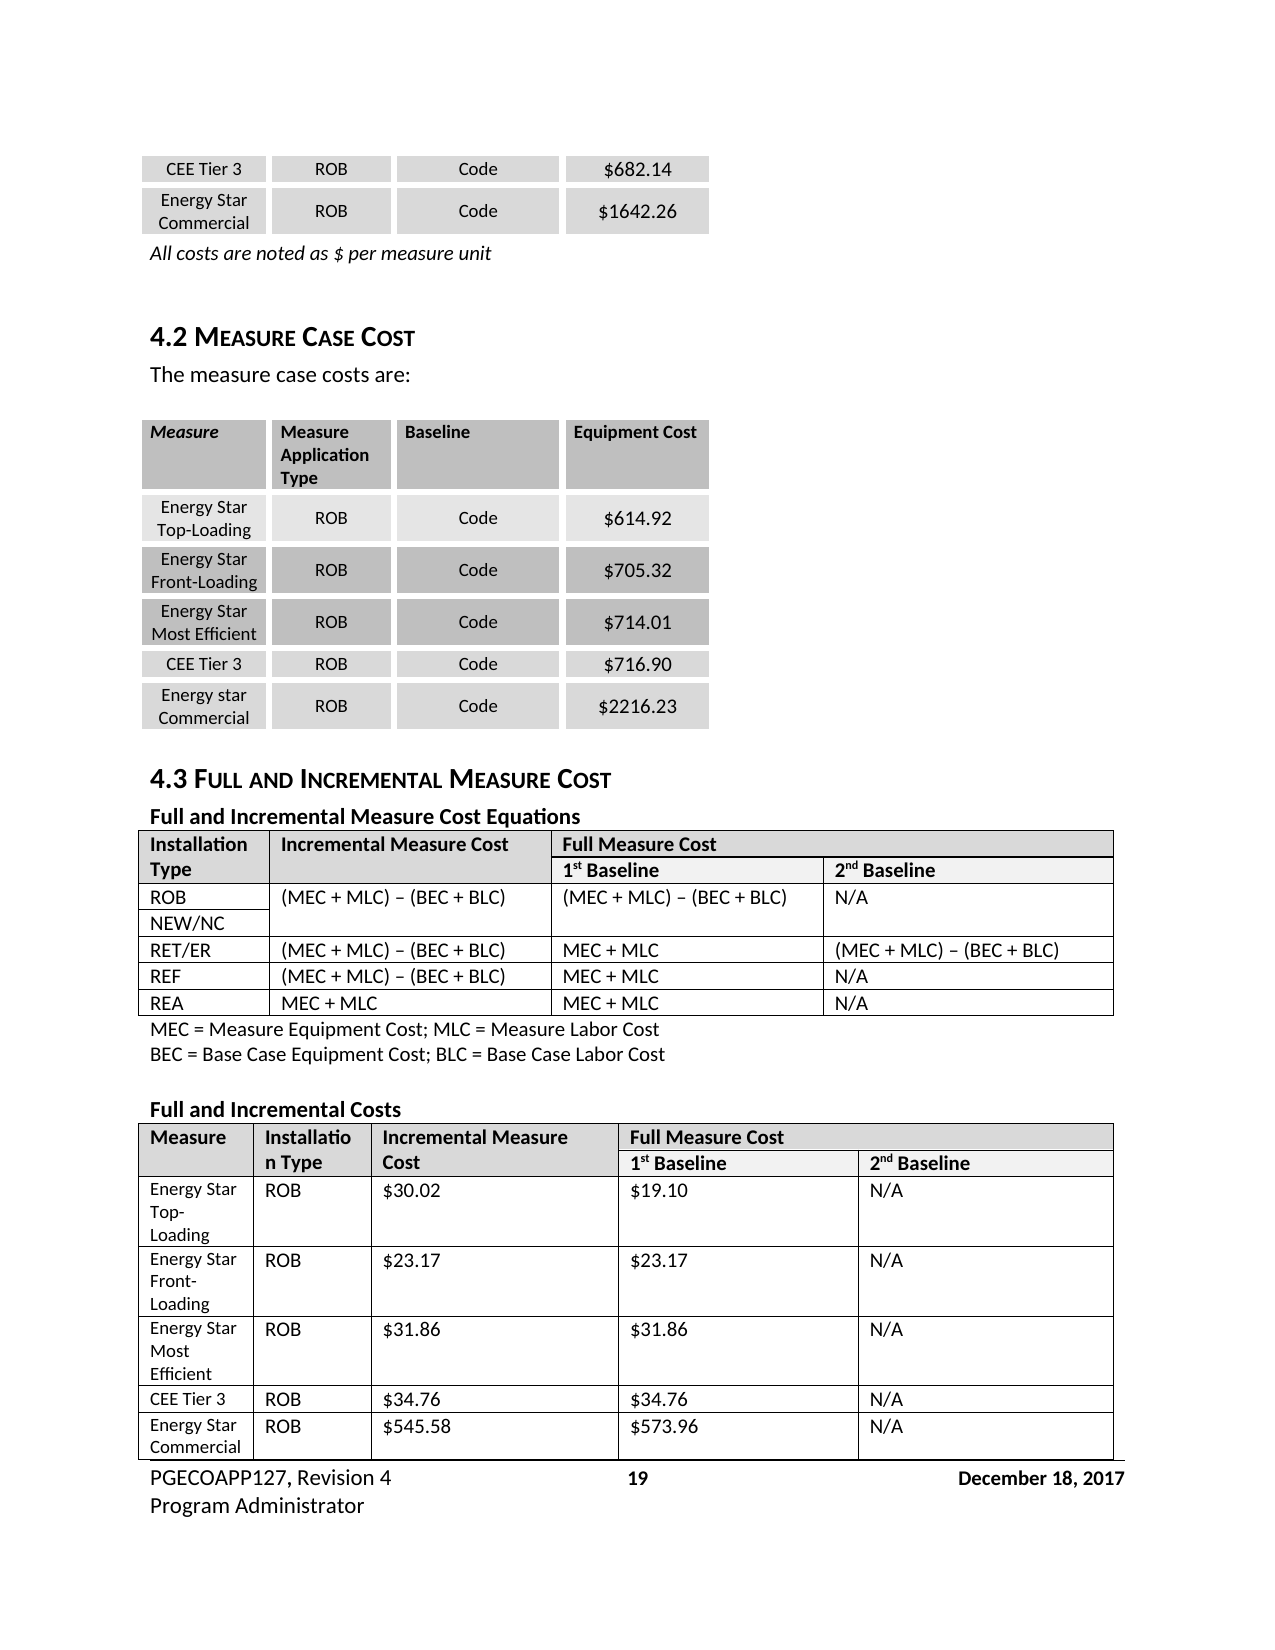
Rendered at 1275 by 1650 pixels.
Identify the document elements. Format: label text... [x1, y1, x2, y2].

table_cell Energy Star Most Efficient [142, 599, 266, 645]
text MEC = Measure Equipment Cost; MLC = Measure Labor Cost [150, 1016, 1125, 1042]
table_header Equipment Cost [566, 420, 709, 489]
table_cell Code [397, 495, 559, 541]
table_cell ROB [272, 495, 391, 541]
table_cell Energy Star Front-Loading [139, 1247, 253, 1316]
table_cell N/A [824, 990, 1113, 1015]
table_cell ROB [272, 156, 391, 182]
text All costs are noted as $ per measure unit [150, 240, 1125, 265]
table_cell $31.86 [372, 1317, 618, 1385]
table_cell $716.90 [566, 651, 709, 677]
table_cell $573.96 [619, 1413, 858, 1459]
table_cell 1st Baseline [619, 1151, 858, 1176]
table_header Incremental Measure Cost [372, 1124, 618, 1176]
table_cell ROB [272, 547, 391, 593]
table_cell (MEC + MLC) – (BEC + BLC) [270, 884, 551, 936]
table_cell Energy Star Commercial [139, 1413, 253, 1459]
table_cell N/A [824, 884, 1113, 936]
table_header Measure [139, 1124, 253, 1176]
text Full and Incremental Costs [150, 1095, 1125, 1123]
table_cell (MEC + MLC) – (BEC + BLC) [552, 884, 823, 936]
table_cell NEW/NC [139, 910, 269, 936]
table_cell $23.17 [619, 1247, 858, 1316]
table_cell $34.76 [372, 1386, 618, 1412]
table_cell $30.02 [372, 1177, 618, 1246]
table_header Full Measure Cost [619, 1124, 1113, 1149]
table_cell 1st Baseline [552, 858, 823, 883]
table_cell Code [397, 599, 559, 645]
table_header Full Measure Cost [552, 831, 1113, 856]
table_cell ROB [272, 651, 391, 677]
table_cell CEE Tier 3 [139, 1386, 253, 1412]
table_cell ROB [254, 1177, 371, 1246]
table_cell Code [397, 683, 559, 729]
table_cell $23.17 [372, 1247, 618, 1316]
subtitle 4.3 Full and Incremental Measure Cost [150, 760, 1125, 796]
table_cell $31.86 [619, 1317, 858, 1385]
table_cell 2nd Baseline [859, 1151, 1113, 1176]
table_cell MEC + MLC [270, 990, 551, 1015]
table_cell N/A [859, 1177, 1113, 1246]
subtitle 4.2 Measure Case Cost [150, 318, 1125, 354]
table_cell Energy Star Commercial [142, 188, 266, 234]
table_cell ROB [139, 884, 269, 909]
table_cell (MEC + MLC) – (BEC + BLC) [824, 937, 1113, 962]
table_cell $1642.26 [566, 188, 709, 234]
table_cell ROB [272, 188, 391, 234]
table_cell ROB [254, 1386, 371, 1412]
table_cell N/A [859, 1317, 1113, 1385]
table_cell Energy Star Most Efficient [139, 1317, 253, 1385]
table_cell MEC + MLC [552, 937, 823, 962]
table_cell Energy Star Top-Loading [142, 495, 266, 541]
table_cell $705.32 [566, 547, 709, 593]
table_cell $2216.23 [566, 683, 709, 729]
table_header Installation Type [254, 1124, 371, 1176]
table_cell 2nd Baseline [824, 858, 1113, 883]
table_cell N/A [859, 1386, 1113, 1412]
table_cell REA [139, 990, 269, 1015]
table_cell ROB [254, 1413, 371, 1459]
table_cell (MEC + MLC) – (BEC + BLC) [270, 963, 551, 989]
table_cell Code [397, 547, 559, 593]
table_cell $545.58 [372, 1413, 618, 1459]
table_cell $19.10 [619, 1177, 858, 1246]
table_cell Energy Star Front-Loading [142, 547, 266, 593]
table_cell $682.14 [566, 156, 709, 182]
table_cell CEE Tier 3 [142, 156, 266, 182]
table_header Measure [142, 420, 266, 489]
table_cell Energy Star Top-Loading [139, 1177, 253, 1246]
table_cell REF [139, 963, 269, 989]
table_header Incremental Measure Cost [270, 831, 551, 883]
table_cell (MEC + MLC) – (BEC + BLC) [270, 937, 551, 962]
table_cell ROB [272, 599, 391, 645]
table_header Baseline [397, 420, 559, 489]
table_cell Code [397, 188, 559, 234]
text The measure case costs are: [150, 360, 1125, 388]
table_cell $34.76 [619, 1386, 858, 1412]
text BEC = Base Case Equipment Cost; BLC = Base Case Labor Cost [150, 1042, 1125, 1067]
text Full and Incremental Measure Cost Equations [150, 802, 1125, 830]
table_header Installation Type [139, 831, 269, 883]
table_cell CEE Tier 3 [142, 651, 266, 677]
table_cell N/A [859, 1247, 1113, 1316]
table_cell N/A [824, 963, 1113, 989]
table_cell ROB [254, 1317, 371, 1385]
table_cell MEC + MLC [552, 990, 823, 1015]
table_cell $614.92 [566, 495, 709, 541]
table_cell $714.01 [566, 599, 709, 645]
table_cell RET/ER [139, 937, 269, 962]
table_cell ROB [254, 1247, 371, 1316]
table_cell Code [397, 156, 559, 182]
table_cell ROB [272, 683, 391, 729]
table_header Measure Application Type [272, 420, 391, 489]
table_cell N/A [859, 1413, 1113, 1459]
table_cell Code [397, 651, 559, 677]
table_cell MEC + MLC [552, 963, 823, 989]
table_cell Energy star Commercial [142, 683, 266, 729]
